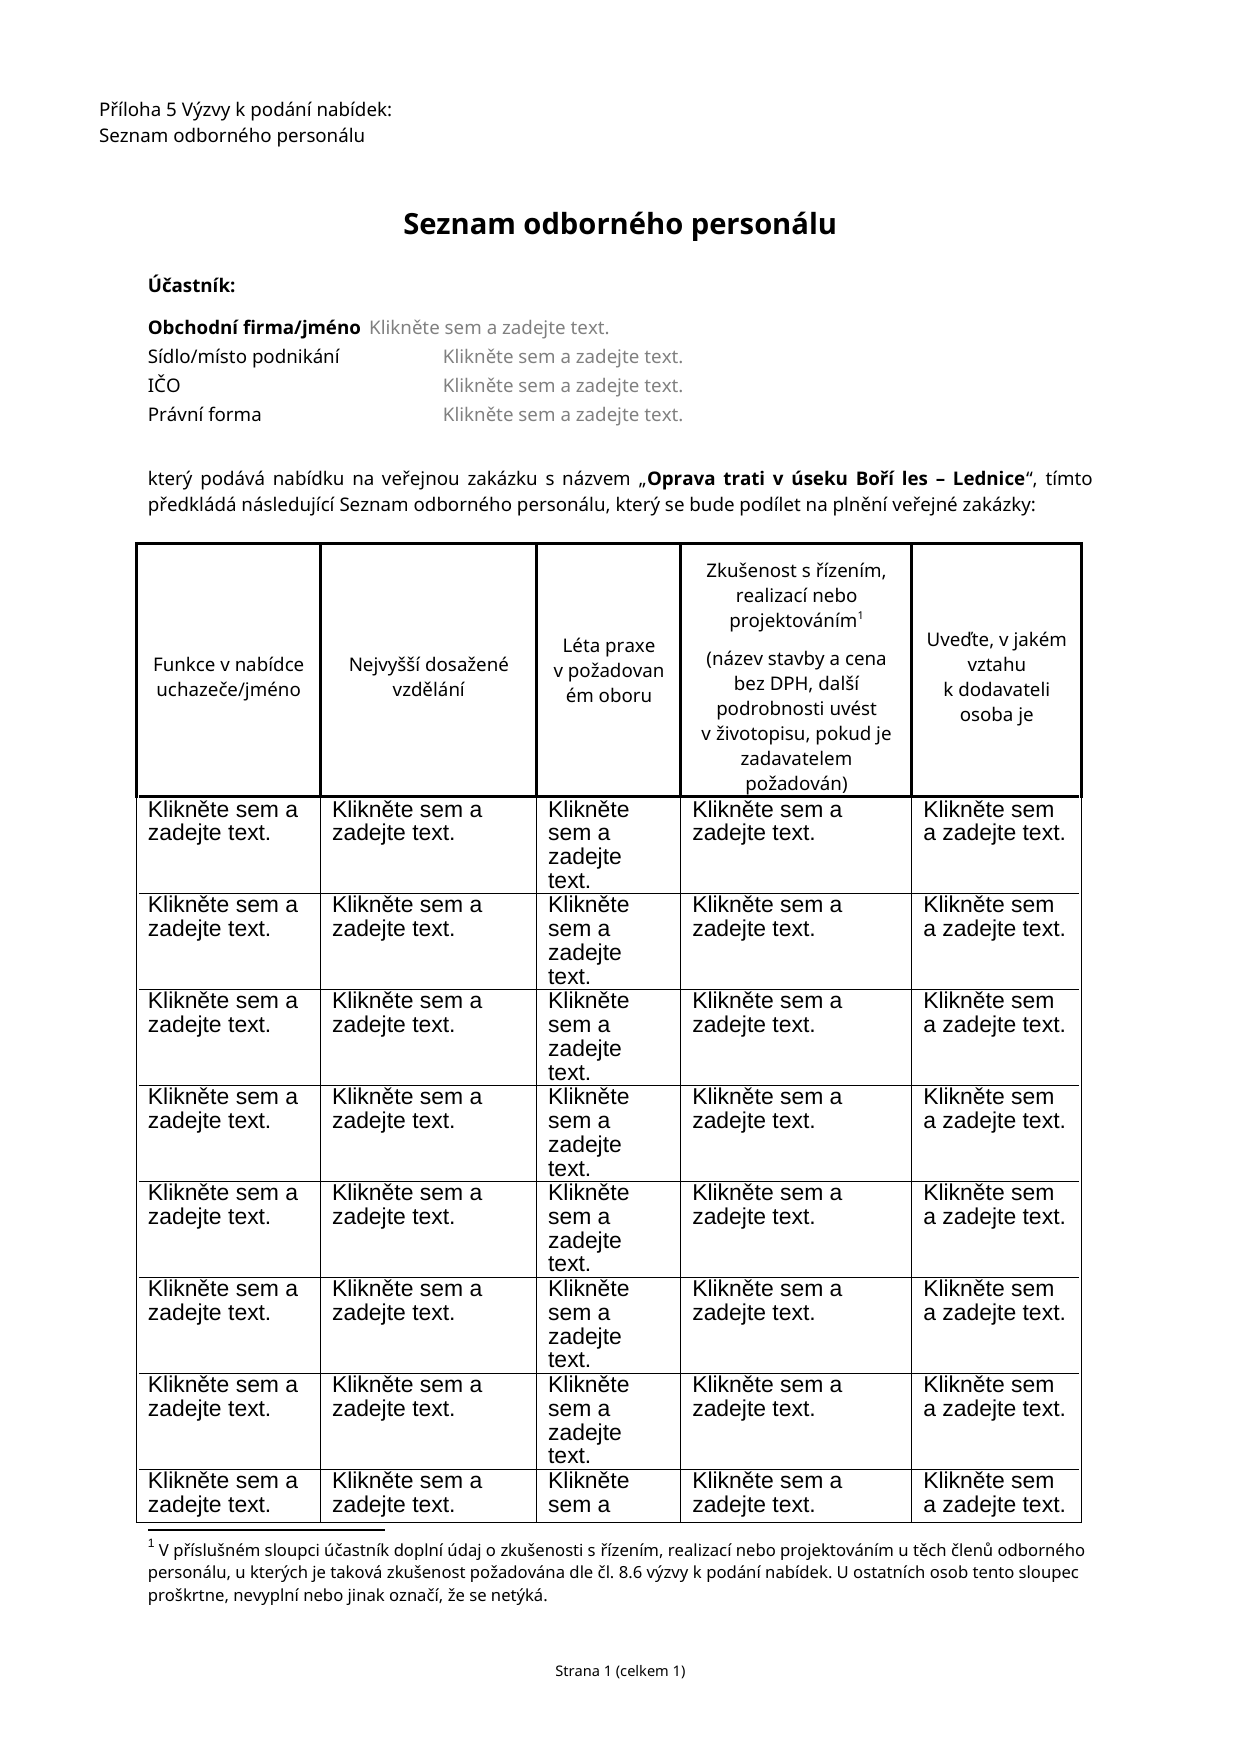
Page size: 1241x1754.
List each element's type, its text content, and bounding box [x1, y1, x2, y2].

text který podává nabídku na veřejnou zakázku s názvem „Oprava trati v úseku Boří les – Lednice“, tímto předkládá následující Seznam odborného personálu, který se bude podílet na plnění veřejné zakázky: [148, 465, 1093, 516]
text IČO [148, 369, 1093, 398]
title Seznam odborného personálu [148, 203, 1093, 243]
text Sídlo/místo podnikání [148, 340, 1093, 369]
table_header Funkce v nabídce uchazeče/jméno [138, 545, 319, 795]
table_header Uveďte, v jakém vztahu k dodavateli osoba je [913, 545, 1080, 795]
table_header Nejvyšší dosažené vzdělání [322, 545, 535, 795]
text Účastník: [148, 268, 1093, 299]
table_header Léta praxe v požadovaném oboru [538, 545, 679, 795]
table_header Zkušenost s řízením, realizací nebo projektováním (název stavby a cena bez DPH, další podrobnosti uvést v životopisu, pokud je zadavatelem požadován) [682, 545, 910, 795]
text Obchodní firma/jméno [148, 311, 1093, 340]
text Právní forma [148, 398, 1093, 427]
